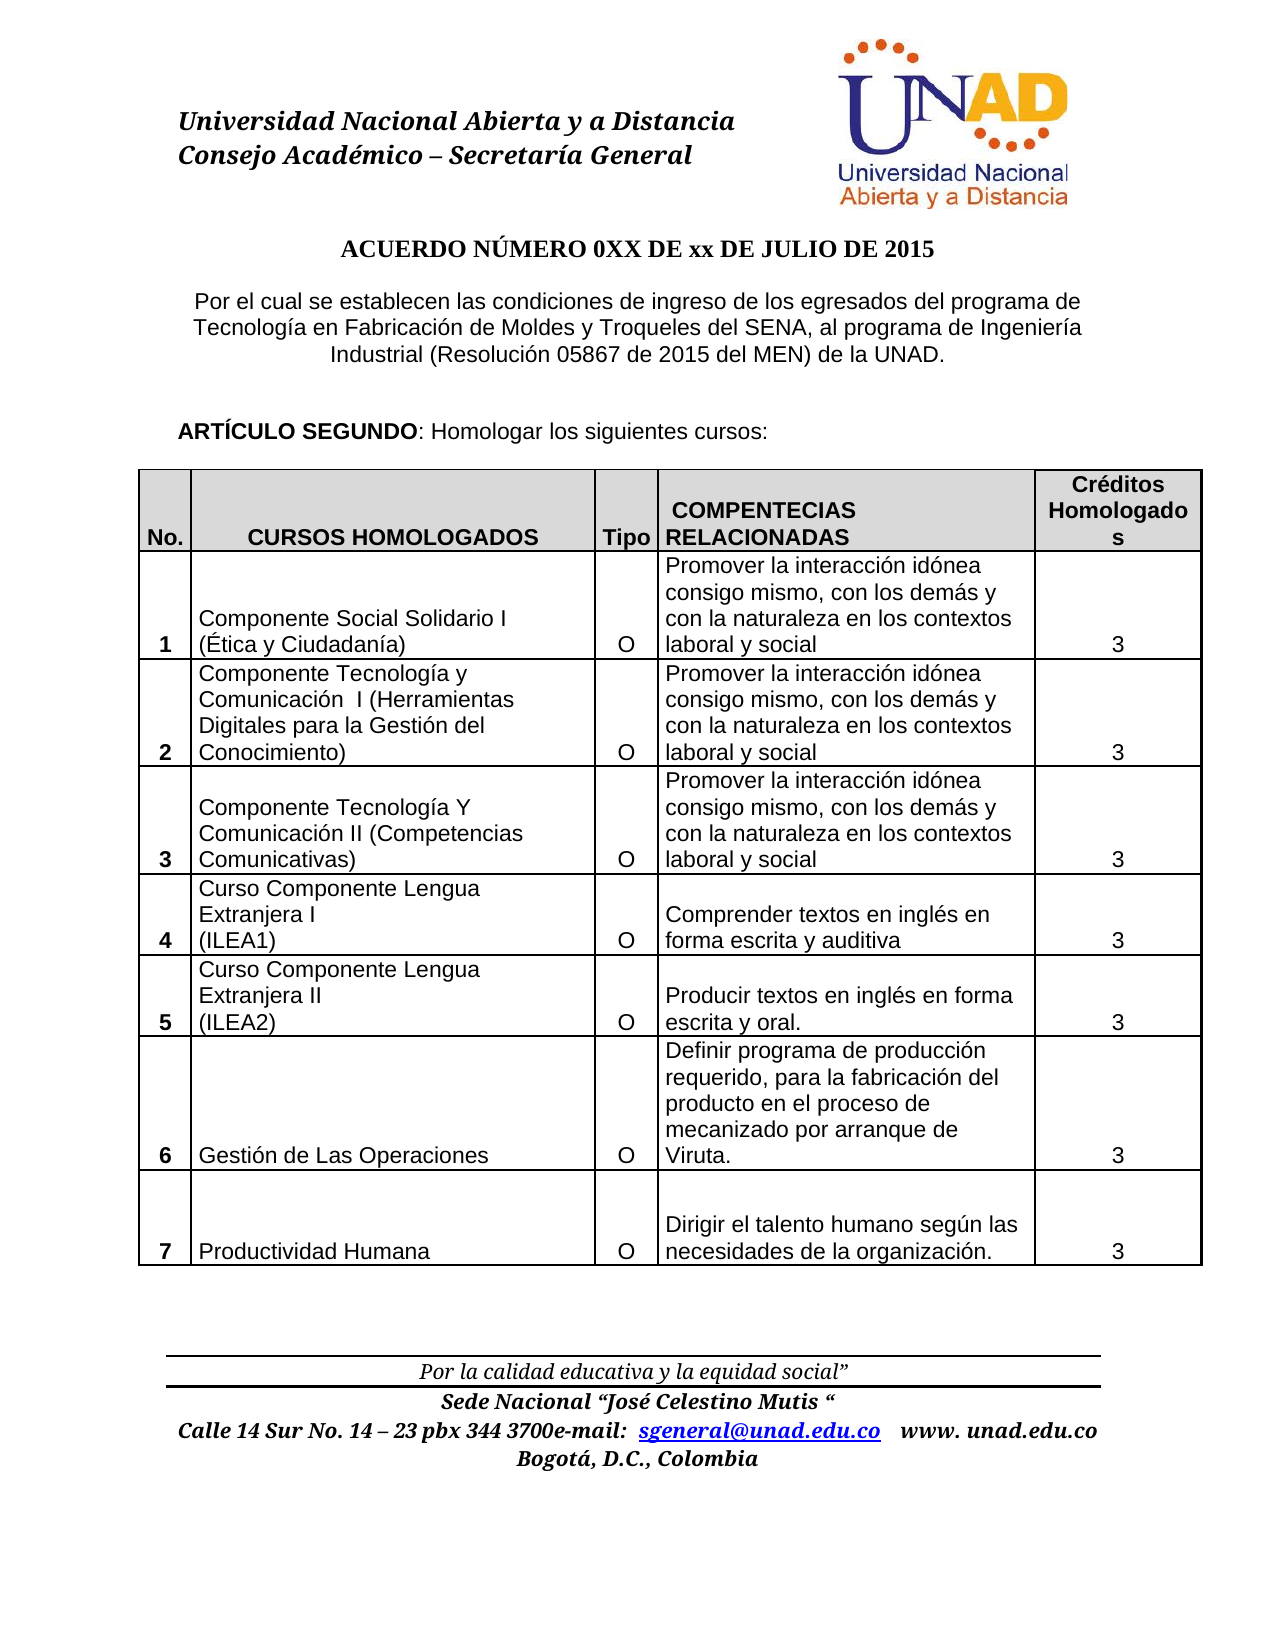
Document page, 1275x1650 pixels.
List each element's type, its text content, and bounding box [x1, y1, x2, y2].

table_cell 3 [140, 767, 190, 873]
table_header Créditos Homologados [1036, 471, 1200, 550]
table_cell 3 [1036, 767, 1200, 873]
table_cell Definir programa de producción requerido, para la fabricación del producto en el proceso de mecanizado por arranque de Viruta. [659, 1037, 1034, 1169]
table_cell 6 [140, 1037, 190, 1169]
table_cell Componente Tecnología y Comunicación I (Herramientas Digitales para la Gestión del Conocimiento) [192, 660, 594, 765]
table_header No. [140, 470, 190, 550]
table_cell 7 [140, 1171, 190, 1264]
table_cell 3 [1036, 660, 1200, 765]
text ARTÍCULO SEGUNDO: Homologar los siguientes cursos: [177, 418, 1098, 444]
table_header COMPENTECIAS RELACIONADAS [659, 470, 1034, 550]
table_cell Promover la interacción idónea consigo mismo, con los demás y con la naturaleza en los contextos laboral y social [659, 552, 1034, 658]
table_cell O [596, 1037, 657, 1169]
table_cell 2 [140, 660, 190, 765]
table_cell Dirigir el talento humano según las necesidades de la organización. [659, 1171, 1034, 1264]
table_cell O [596, 552, 657, 658]
table_cell 5 [140, 956, 190, 1035]
table_cell 3 [1036, 875, 1200, 954]
table_cell O [596, 956, 657, 1035]
table_cell Curso Componente Lengua Extranjera I (ILEA1) [192, 875, 594, 954]
table_cell Componente Social Solidario I (Ética y Ciudadanía) [192, 552, 594, 658]
table_cell O [596, 875, 657, 954]
table_cell Comprender textos en inglés en forma escrita y auditiva [659, 875, 1034, 954]
table_header CURSOS HOMOLOGADOS [192, 470, 594, 550]
table_cell Productividad Humana [192, 1171, 594, 1264]
picture [838, 39, 1068, 209]
table_cell 3 [1036, 1171, 1200, 1264]
table_cell O [596, 767, 657, 873]
table_cell O [596, 1171, 657, 1264]
table_cell 3 [1036, 1037, 1200, 1169]
table_cell Promover la interacción idónea consigo mismo, con los demás y con la naturaleza en los contextos laboral y social [659, 767, 1034, 873]
table_cell Producir textos en inglés en forma escrita y oral. [659, 956, 1034, 1035]
table_cell 4 [140, 875, 190, 954]
table_cell 1 [140, 552, 190, 658]
table_cell 3 [1036, 552, 1200, 658]
table_cell 3 [1036, 956, 1200, 1035]
table_cell Gestión de Las Operaciones [192, 1037, 594, 1169]
table_cell Curso Componente Lengua Extranjera II (ILEA2) [192, 956, 594, 1035]
table_cell O [596, 660, 657, 765]
table_header Tipo [596, 470, 657, 550]
table_cell Componente Tecnología Y Comunicación II (Competencias Comunicativas) [192, 767, 594, 873]
table_cell Promover la interacción idónea consigo mismo, con los demás y con la naturaleza en los contextos laboral y social [659, 660, 1034, 765]
